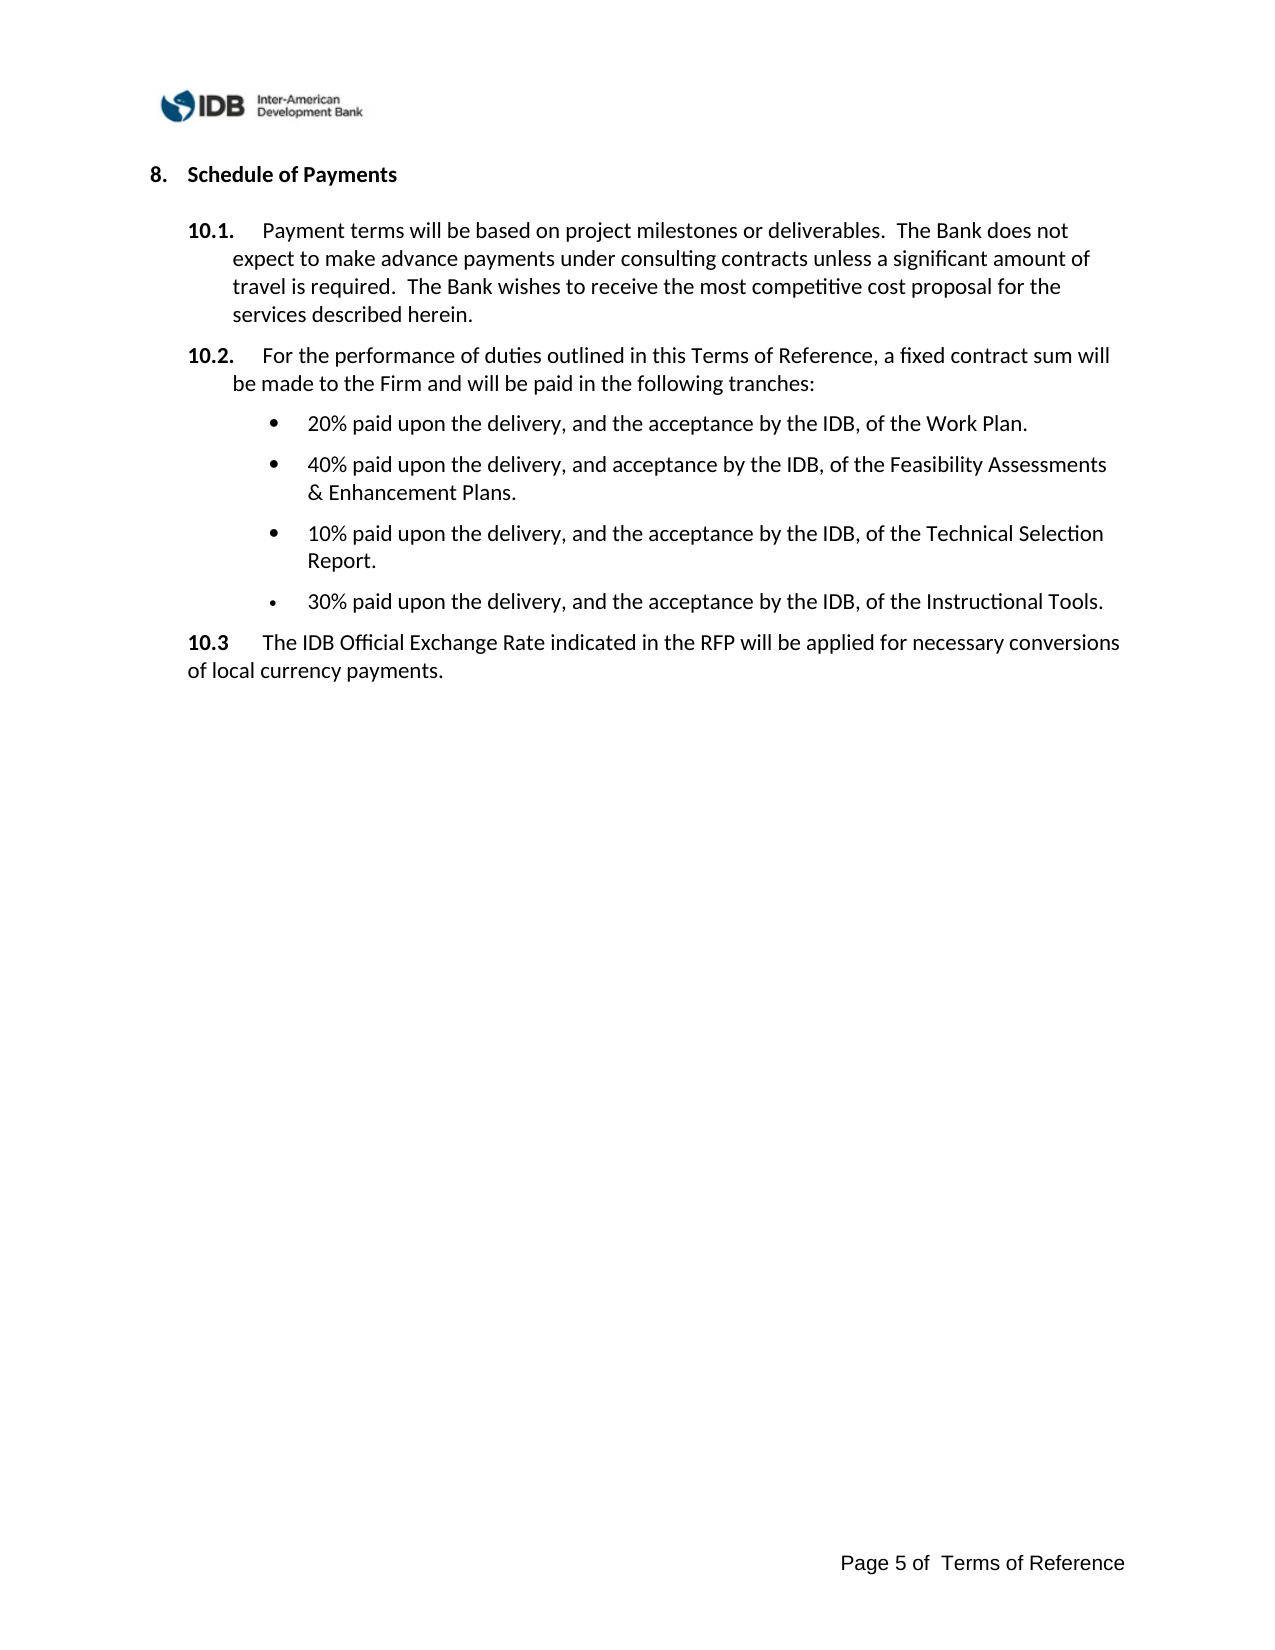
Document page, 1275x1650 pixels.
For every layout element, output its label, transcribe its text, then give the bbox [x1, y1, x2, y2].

list For the performance of duties outlined in this Terms of Reference, a fixed contract sum will be made to the Firm and will be paid in the following tranches: [187, 341, 1125, 397]
list 40% paid upon the delivery, and acceptance by the IDB, of the Feasibility Assessments & Enhancement Plans. [270, 450, 1125, 506]
text 10.3 The IDB Official Exchange Rate indicated in the RFP will be applied for necessary conversions of local currency payments. [187, 628, 1125, 684]
list 10% paid upon the delivery, and the acceptance by the IDB, of the Technical Selection Report. [270, 519, 1125, 575]
list Schedule of Payments [150, 160, 1126, 188]
list Payment terms will be based on project milestones or deliverables. The Bank does not expect to make advance payments under consulting contracts unless a significant amount of travel is required. The Bank wishes to receive the most competitive cost proposal for the services described herein. [187, 216, 1125, 328]
picture [150, 75, 393, 137]
list 30% paid upon the delivery, and the acceptance by the IDB, of the Instructional Tools. [270, 587, 1125, 615]
list 20% paid upon the delivery, and the acceptance by the IDB, of the Work Plan. [270, 409, 1125, 438]
